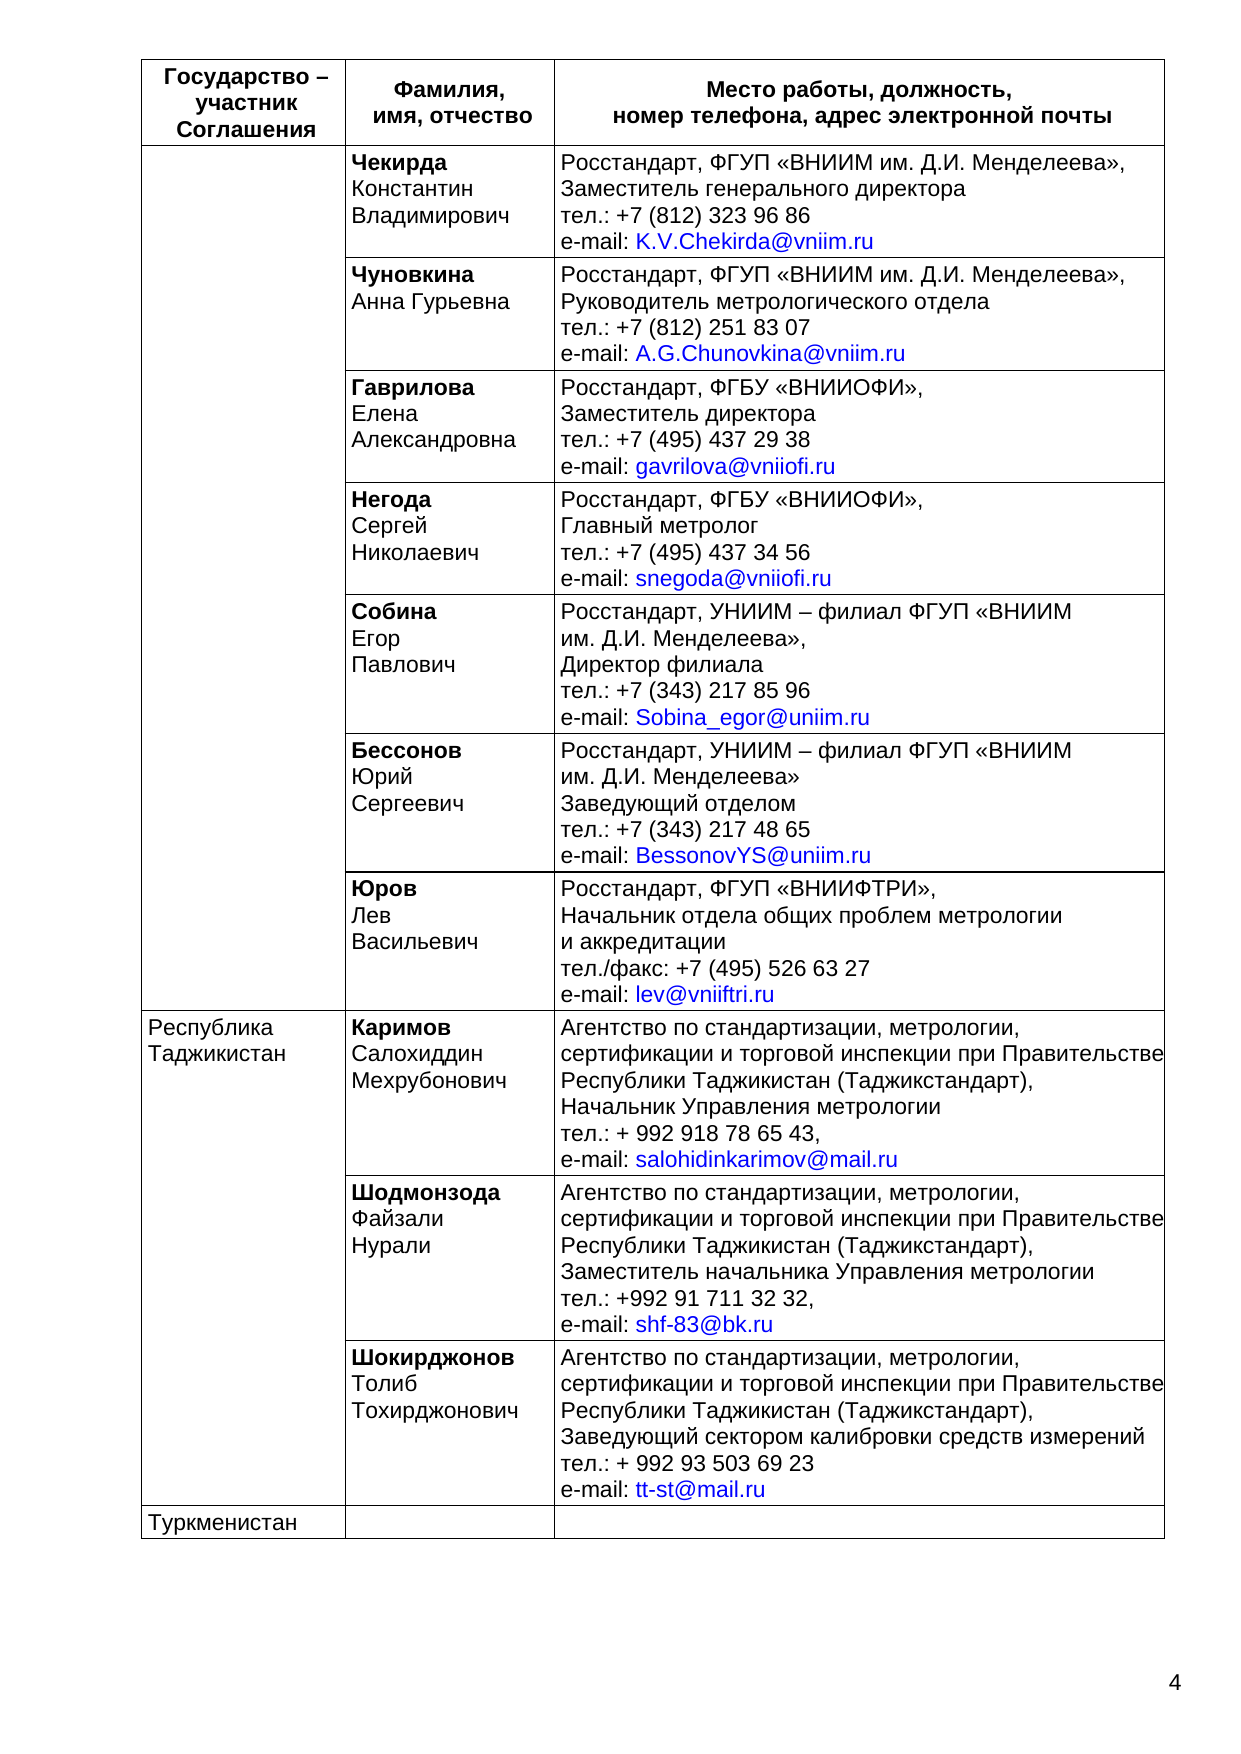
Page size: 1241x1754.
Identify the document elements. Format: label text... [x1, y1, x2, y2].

table_cell Агентство по стандартизации, метрологии, сертификации и торговой инспекции при Правительстве Республики Таджикистан (Таджикстандарт), Заведующий сектором калибровки средств измерений тел.: + 992 93 503 69 23 е-mail: tt-st@mail.ru [555, 1341, 1164, 1505]
table_cell Росстандарт, ФГУП «ВНИИМ им. Д.И. Менделеева», Заместитель генерального директора тел.: +7 (812) 323 96 86 e-mail: K.V.Chekirda@vniim.ru [555, 146, 1164, 257]
table_header Государство – участник Соглашения [142, 60, 345, 145]
table_header Место работы, должность, номер телефона, адрес электронной почты [555, 60, 1164, 145]
table_cell Агентство по стандартизации, метрологии, сертификации и торговой инспекции при Правительстве Республики Таджикистан (Таджикстандарт), Заместитель начальника Управления метрологии тел.: +992 91 711 32 32, е-mail: shf-83@bk.ru [555, 1176, 1164, 1340]
table_cell Бессонов Юрий Сергеевич [346, 734, 554, 871]
table_cell Агентство по стандартизации, метрологии, сертификации и торговой инспекции при Правительстве Республики Таджикистан (Таджикстандарт), Начальник Управления метрологии тел.: + 992 918 78 65 43, е-mail: salohidinkarimov@mail.ru [555, 1011, 1164, 1175]
table_cell Каримов Салохиддин Мехрубонович [346, 1011, 554, 1175]
table_header Фамилия, имя, отчество [346, 60, 554, 145]
table_cell Росстандарт, ФГБУ «ВНИИОФИ», Заместитель директора тел.: +7 (495) 437 29 38 e-mail: gavrilova@vniiofi.ru [555, 371, 1164, 482]
table_cell Юров Лев Васильевич [346, 873, 554, 1010]
table_cell Шокирджонов Толиб Тохирджонович [346, 1341, 554, 1505]
table_cell Росстандарт, ФГУП «ВНИИМ им. Д.И. Менделеева», Руководитель метрологического отдела тел.: +7 (812) 251 83 07 e-mail: A.G.Chunovkina@vniim.ru [555, 258, 1164, 369]
table_cell Росстандарт, УНИИМ – филиал ФГУП «ВНИИМ им. Д.И. Менделеева» Заведующий отделом тел.: +7 (343) 217 48 65 e-mail: BessonovYS@uniim.ru [555, 734, 1164, 871]
table_cell Росстандарт, ФГУП «ВНИИФТРИ», Начальник отдела общих проблем метрологии и аккредитации тел./факс: +7 (495) 526 63 27 e-mail: lev@vniiftri.ru [555, 873, 1164, 1010]
table_cell Негода Сергей Николаевич [346, 483, 554, 594]
table_cell Росстандарт, УНИИМ – филиал ФГУП «ВНИИМ им. Д.И. Менделеева», Директор филиала тел.: +7 (343) 217 85 96 е-mail: Sobina_egor@uniim.ru [555, 595, 1164, 733]
table_cell Республика Таджикистан [142, 1011, 345, 1505]
table_cell [555, 1506, 1164, 1538]
table_cell Чекирда Константин Владимирович [346, 146, 554, 257]
table_cell Чуновкина Анна Гурьевна [346, 258, 554, 369]
table_cell [346, 1506, 554, 1538]
table_cell Собина Егор Павлович [346, 595, 554, 733]
table_cell Гаврилова Елена Александровна [346, 371, 554, 482]
table_cell Туркменистан [142, 1506, 345, 1538]
table_cell Шодмонзода Файзали Нурали [346, 1176, 554, 1340]
table_cell Росстандарт, ФГБУ «ВНИИОФИ», Главный метролог тел.: +7 (495) 437 34 56 e-mail: snegoda@vniiofi.ru [555, 483, 1164, 594]
